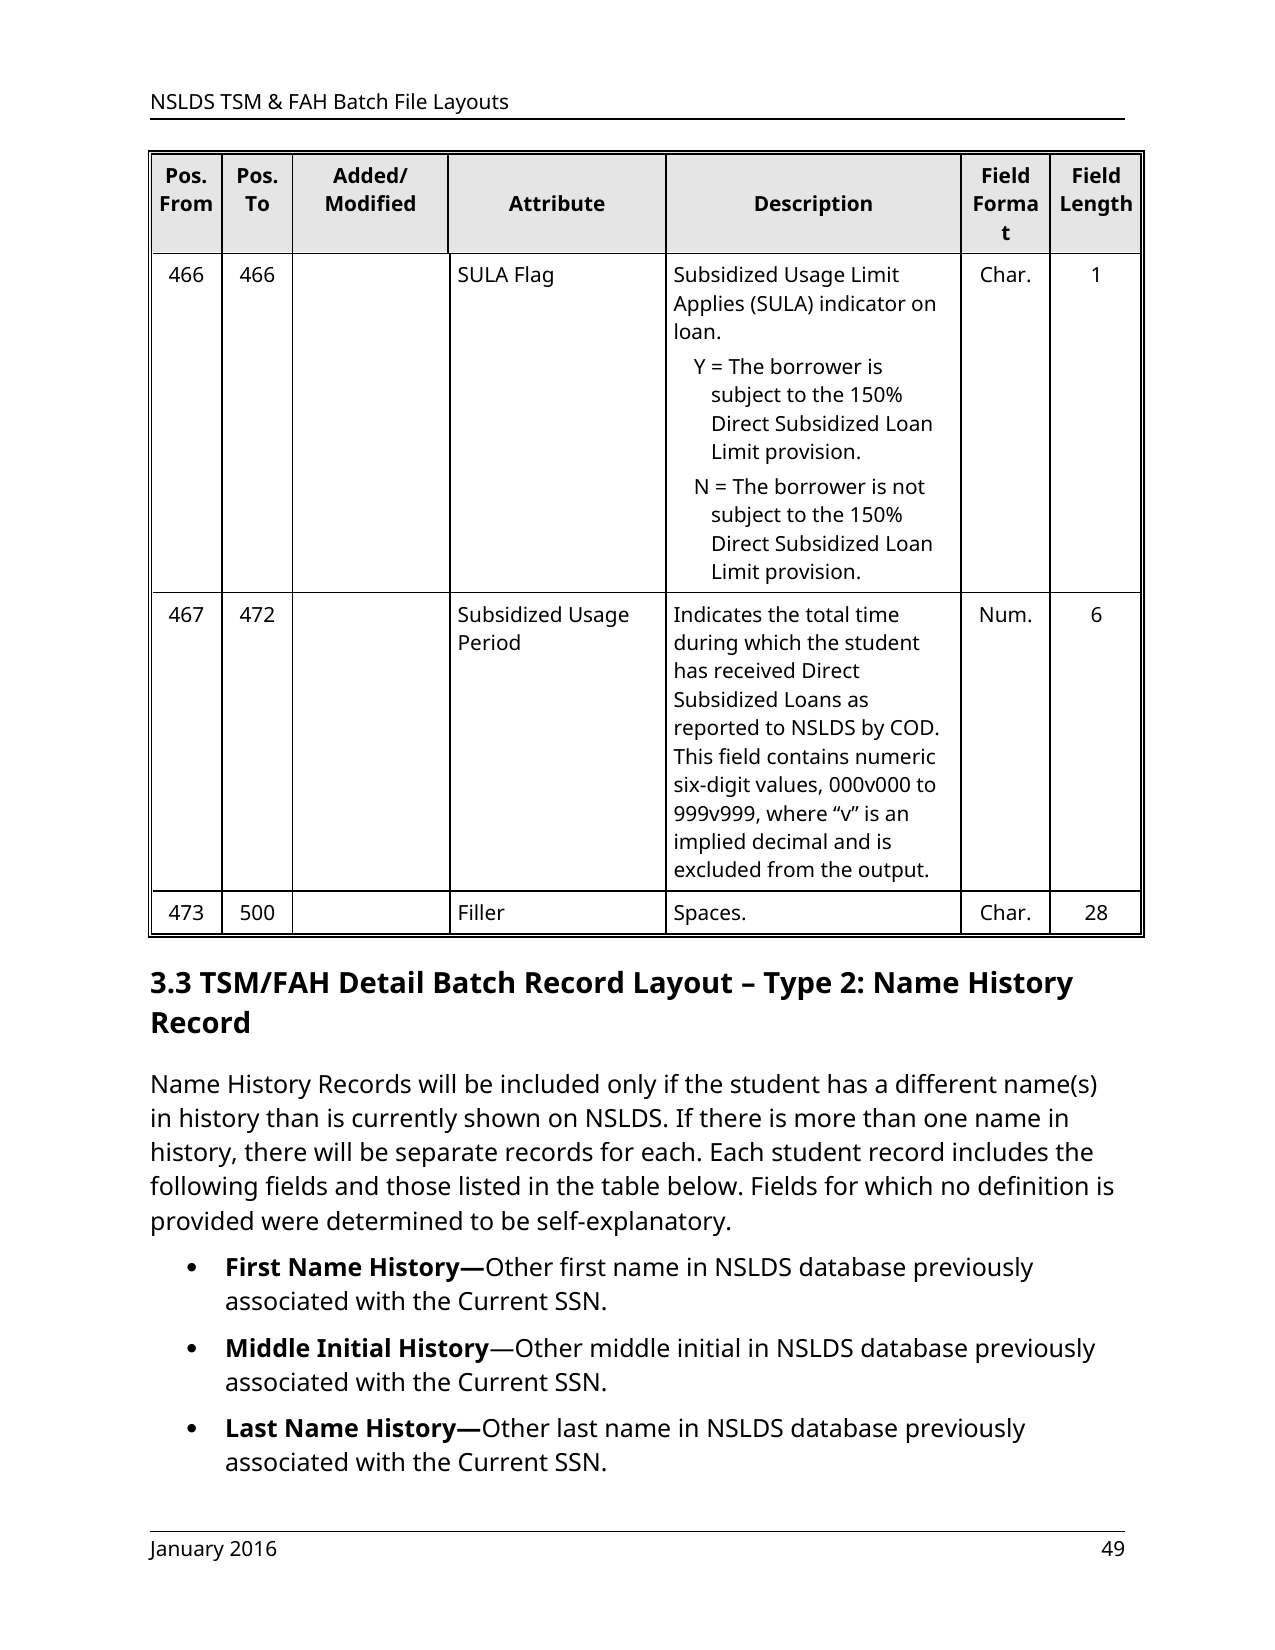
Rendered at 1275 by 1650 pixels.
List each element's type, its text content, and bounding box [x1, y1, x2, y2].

table_cell Filler [451, 892, 665, 933]
table_header Added/ Modified [293, 155, 447, 252]
table_cell Char. [962, 892, 1049, 933]
table_cell 28 [1051, 892, 1140, 933]
table_cell 466 [223, 254, 292, 592]
table_header Description [667, 155, 960, 252]
table_header Attribute [449, 155, 665, 252]
table_cell Subsidized Usage Limit Applies (SULA) indicator on loan. Y = The borrower is subject to the 150% Direct Subsidized Loan Limit provision. N = The borrower is not subject to the 150% Direct Subsidized Loan Limit provision. [667, 254, 960, 592]
table_cell 466 [152, 254, 221, 592]
table_cell 473 [152, 891, 221, 933]
list Middle Initial History—Other middle initial in NSLDS database previously associated with the Current SSN. [187, 1330, 1125, 1398]
table_cell 1 [1051, 254, 1140, 592]
table_cell 472 [223, 593, 292, 890]
text Name History Records will be included only if the student has a different name(s) in history than is currently shown on NSLDS. If there is more than one name in history, there will be separate records for each. Each student record includes the following fields and those listed in the table below. Fields for which no definition is provided were determined to be self-explanatory. [150, 1067, 1125, 1237]
subtitle TSM/FAH Detail Batch Record Layout – Type 2: Name History Record [150, 962, 1125, 1042]
table_header Pos. From [152, 155, 221, 252]
list First Name History—Other first name in NSLDS database previously associated with the Current SSN. [187, 1250, 1125, 1318]
table_header Pos. To [223, 155, 292, 252]
table_cell [293, 892, 449, 933]
table_cell 6 [1051, 593, 1140, 890]
table_cell [293, 593, 449, 890]
table_cell 500 [223, 892, 292, 933]
table_cell Indicates the total time during which the student has received Direct Subsidized Loans as reported to NSLDS by COD. This field contains numeric six-digit values, 000v000 to 999v999, where “v” is an implied decimal and is excluded from the output. [667, 593, 960, 890]
table_cell Num. [962, 593, 1049, 890]
table_cell 467 [152, 593, 221, 890]
list Last Name History—Other last name in NSLDS database previously associated with the Current SSN. [187, 1411, 1125, 1479]
table_header Field Format [962, 155, 1049, 252]
table_cell Spaces. [667, 892, 960, 933]
table_cell [293, 254, 449, 592]
table_header Field Length [1051, 155, 1140, 252]
table_cell Subsidized Usage Period [451, 593, 665, 890]
table_cell Char. [962, 254, 1049, 592]
table_cell SULA Flag [451, 254, 665, 592]
